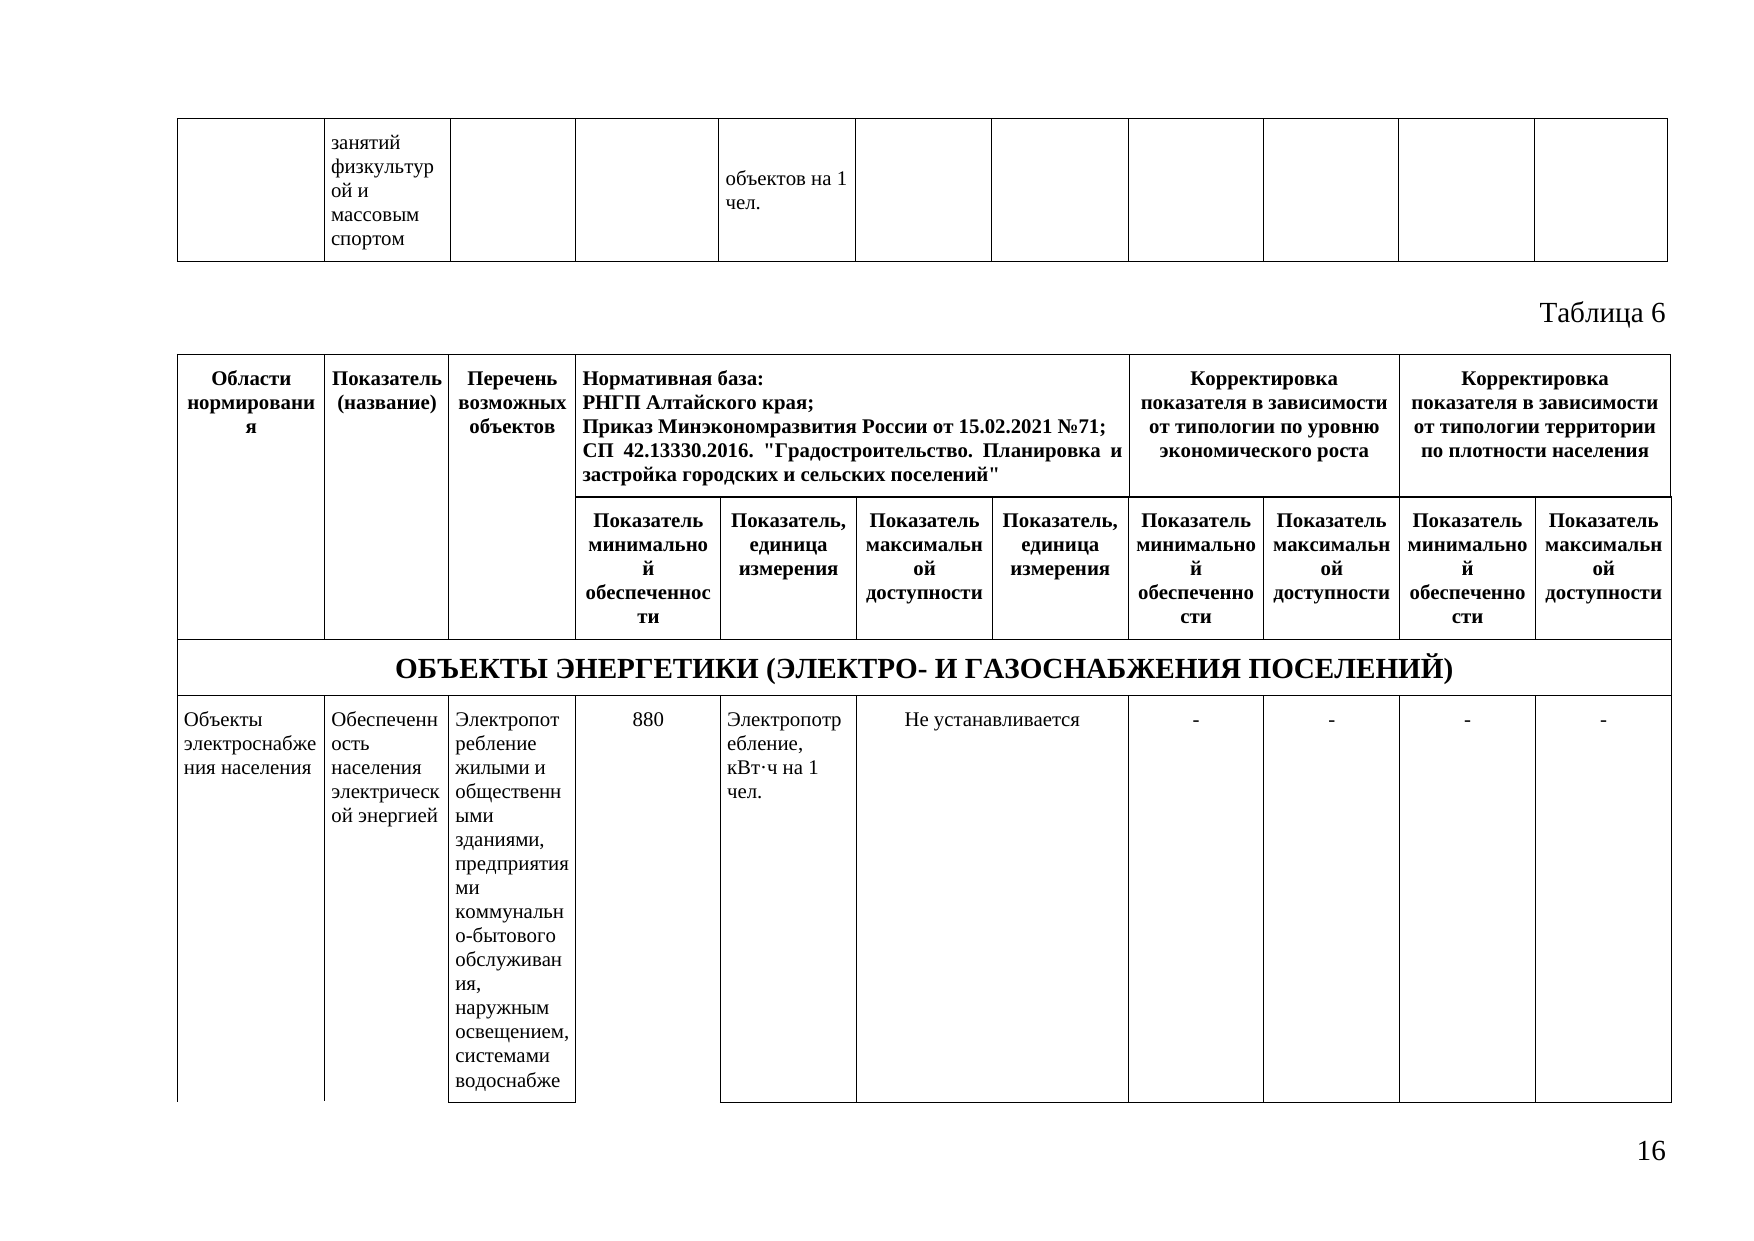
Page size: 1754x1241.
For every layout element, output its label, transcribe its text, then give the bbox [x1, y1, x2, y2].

table_header Нормативная база: РНГП Алтайского края; Приказ Минэкономразвития России от 15.02.2021 №71; СП 42.13330.2016. "Градостроительство. Планировка и застройка городских и сельских поселений" [576, 355, 1129, 496]
table_header Перечень возможных объектов [449, 355, 575, 639]
table_cell - [1264, 119, 1398, 261]
table_cell Показатель минимальной обеспеченности [1400, 498, 1535, 639]
table_cell Показатель минимальной обеспеченности [576, 498, 720, 639]
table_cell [449, 696, 575, 1102]
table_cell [992, 119, 1128, 261]
table_cell 880 [576, 696, 720, 1102]
text Таблица 6 [177, 295, 1665, 329]
table_cell - [1536, 696, 1671, 1102]
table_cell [451, 119, 575, 261]
table_cell Показатель, единица измерения [721, 498, 856, 639]
table_header Корректировка показателя в зависимости от типологии территории по плотности населения [1400, 355, 1670, 496]
table_header Корректировка показателя в зависимости от типологии по уровню экономического роста [1130, 355, 1399, 496]
table_cell - [1399, 119, 1534, 261]
table_cell - [1400, 696, 1535, 1102]
table_cell Показатель максимальной доступности [857, 498, 992, 639]
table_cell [178, 696, 325, 1102]
table_cell 60 [576, 119, 718, 261]
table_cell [719, 119, 855, 261]
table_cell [178, 119, 324, 261]
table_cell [856, 119, 991, 261]
table_cell Показатель, единица измерения [993, 498, 1128, 639]
table_cell Показатель максимальной доступности [1536, 498, 1671, 639]
table_cell Показатель максимальной доступности [1264, 498, 1399, 639]
table_cell - [1264, 696, 1399, 1102]
table_cell - [1129, 696, 1263, 1102]
table_header Области нормирования [178, 355, 324, 639]
table_cell Не устанавливается [857, 696, 1128, 1102]
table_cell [721, 696, 856, 1102]
table_cell ОБЪЕКТЫ ЭНЕРГЕТИКИ (ЭЛЕКТРО- И ГАЗОСНАБЖЕНИЯ ПОСЕЛЕНИЙ) [178, 640, 1671, 695]
table_cell - [1129, 119, 1263, 261]
table_header Показатель (название) [325, 355, 448, 639]
table_cell Показатель минимальной обеспеченности [1129, 498, 1263, 639]
table_cell - [1535, 119, 1667, 261]
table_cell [325, 696, 448, 1102]
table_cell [325, 119, 450, 261]
